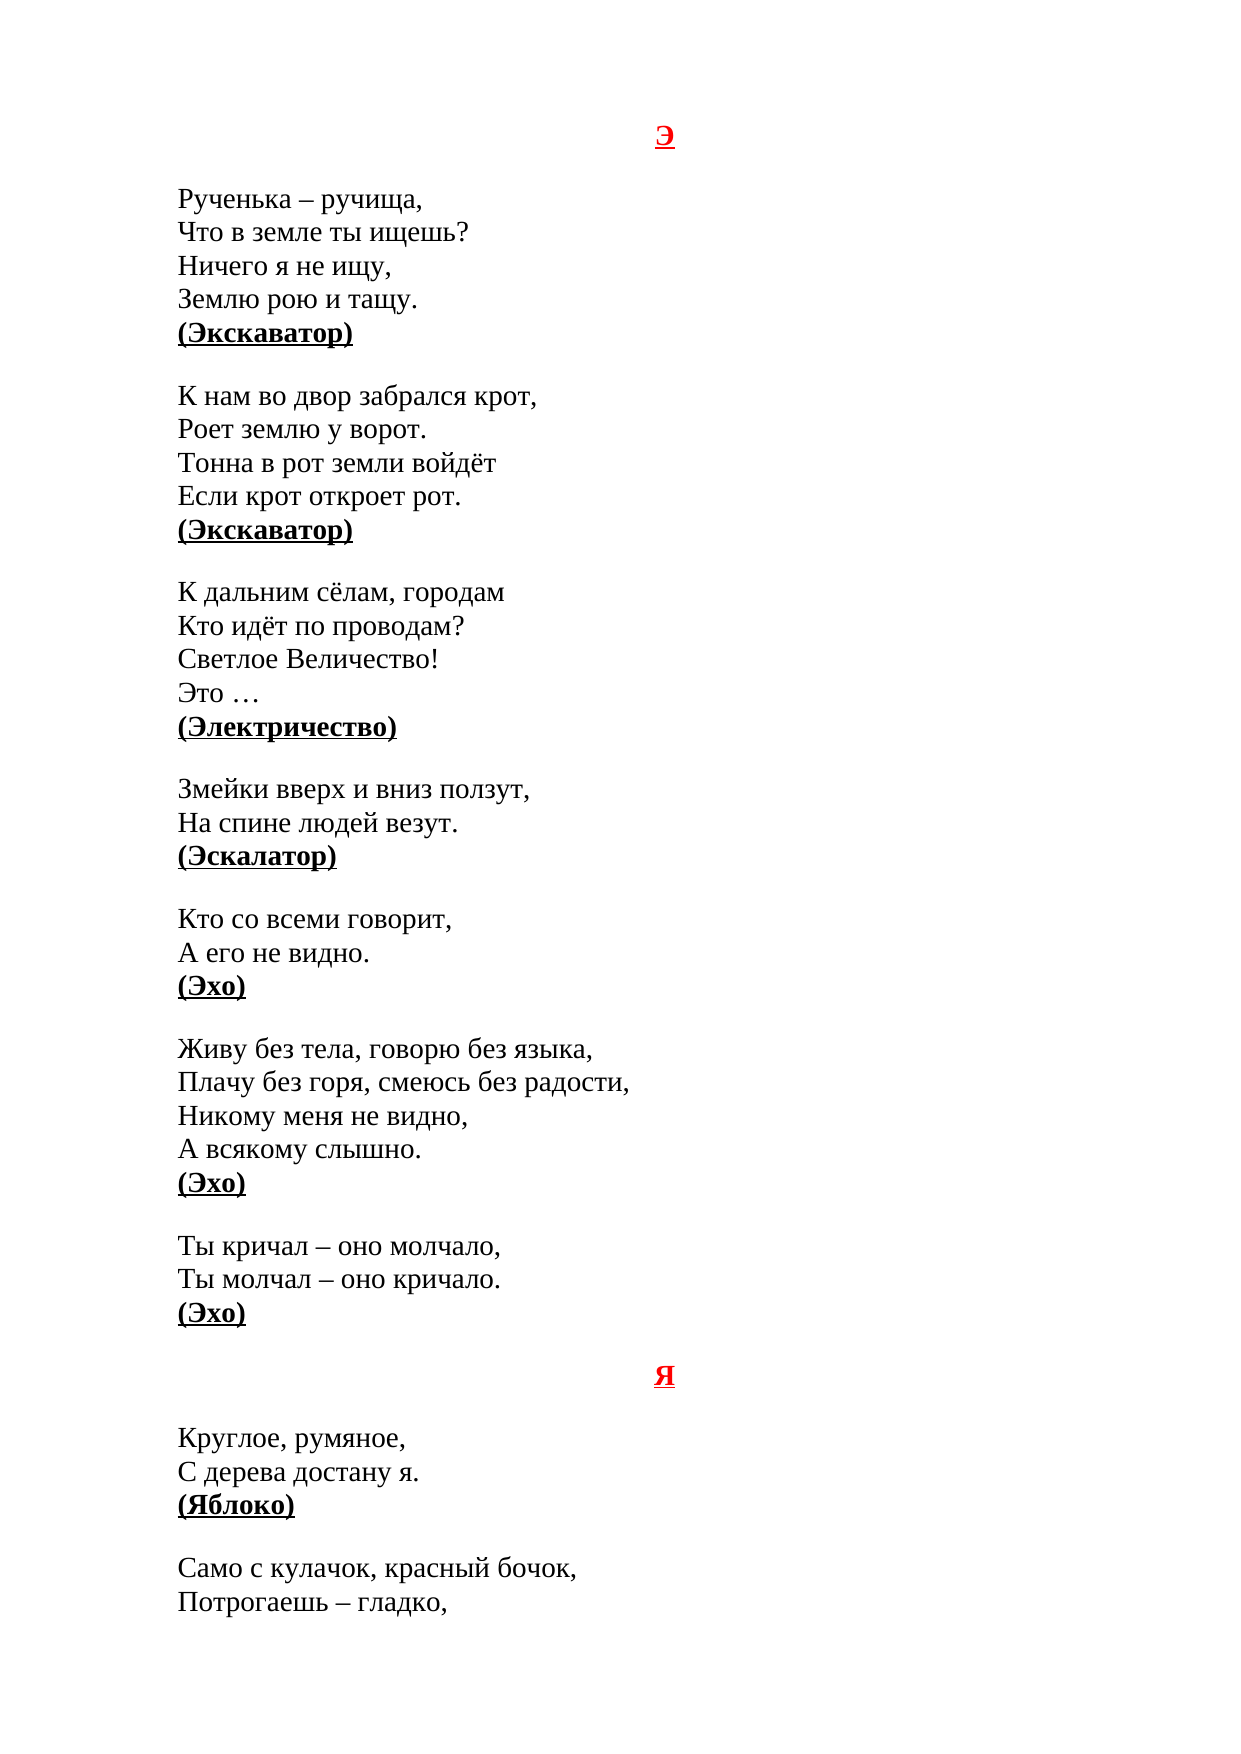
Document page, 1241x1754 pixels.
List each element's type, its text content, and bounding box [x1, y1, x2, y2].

text Живу без тела, говорю без языка, Плачу без горя, смеюсь без радости, Никому меня не видно, А всякому слышно. (Эхо) [177, 1031, 1152, 1199]
text К дальним сёлам, городам Кто идёт по проводам? Светлое Величество! Это … (Электричество) [177, 574, 1152, 742]
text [177, 1550, 1152, 1617]
text Змейки вверх и вниз ползут, На спине людей везут. (Эскалатор) [177, 771, 1152, 872]
text Круглое, румяное, С дерева достану я. (Яблоко) [177, 1420, 1152, 1521]
text Кто со всеми говорит, А его не видно. (Эхо) [177, 901, 1152, 1002]
text К нам во двор забрался крот, Роет землю у ворот. Тонна в рот земли войдёт Если крот откроет рот. (Экскаватор) [177, 378, 1152, 545]
subtitle Я [177, 1358, 1152, 1391]
text Рученька – ручища, Что в земле ты ищешь? Ничего я не ищу, Землю рою и тащу. (Экскаватор) [177, 181, 1152, 348]
text Ты кричал – оно молчало, Ты молчал – оно кричало. (Эхо) [177, 1228, 1152, 1328]
subtitle Э [177, 118, 1152, 152]
